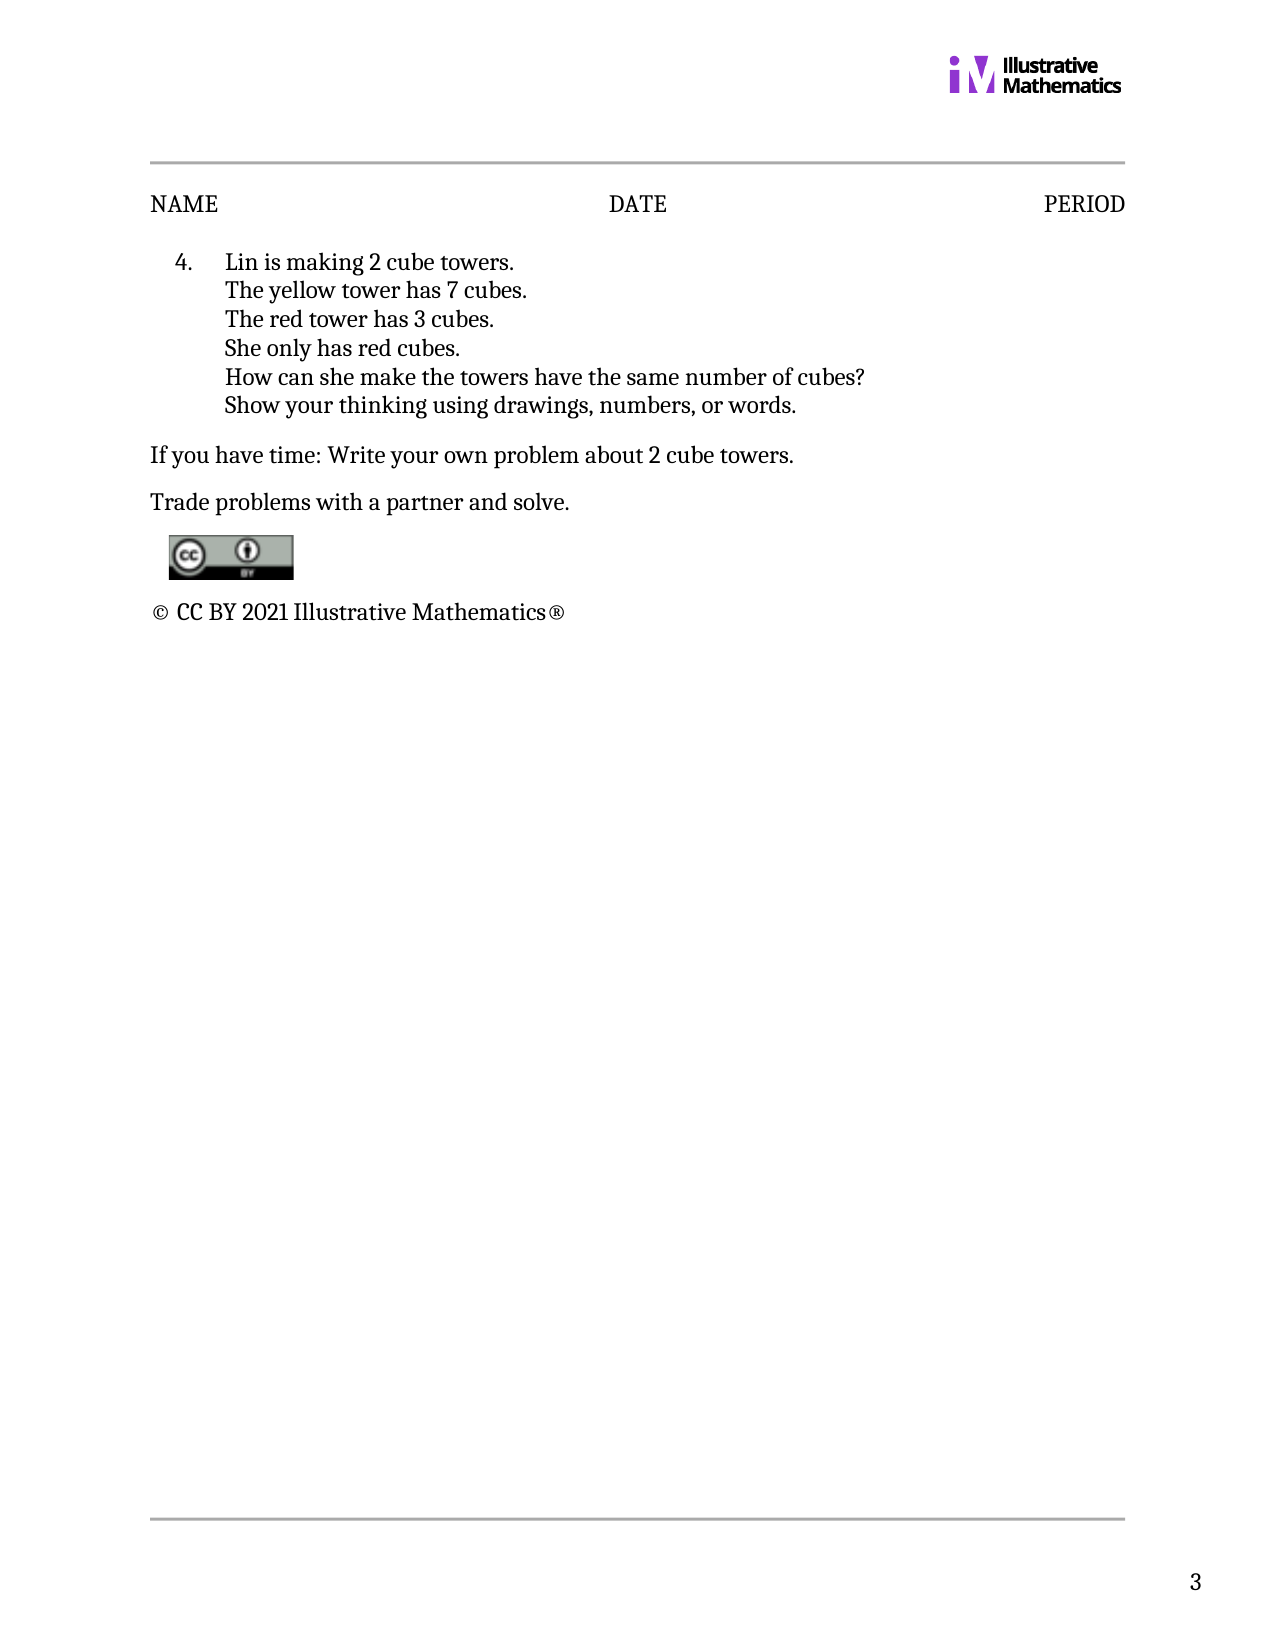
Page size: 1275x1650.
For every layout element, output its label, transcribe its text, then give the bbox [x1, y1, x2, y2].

text © CC BY 2021 Illustrative Mathematics® [150, 598, 1125, 627]
picture [949, 55, 1121, 93]
text Trade problems with a partner and solve. [150, 488, 1125, 517]
picture [168, 535, 294, 580]
list Lin is making 2 cube towers. The yellow tower has 7 cubes. The red tower has 3 cubes. She only has red cubes. How can she make the towers have the same number of cubes? Show your thinking using drawings, numbers, or words. [175, 247, 1125, 420]
text If you have time: Write your own problem about 2 cube towers. [150, 441, 1125, 469]
